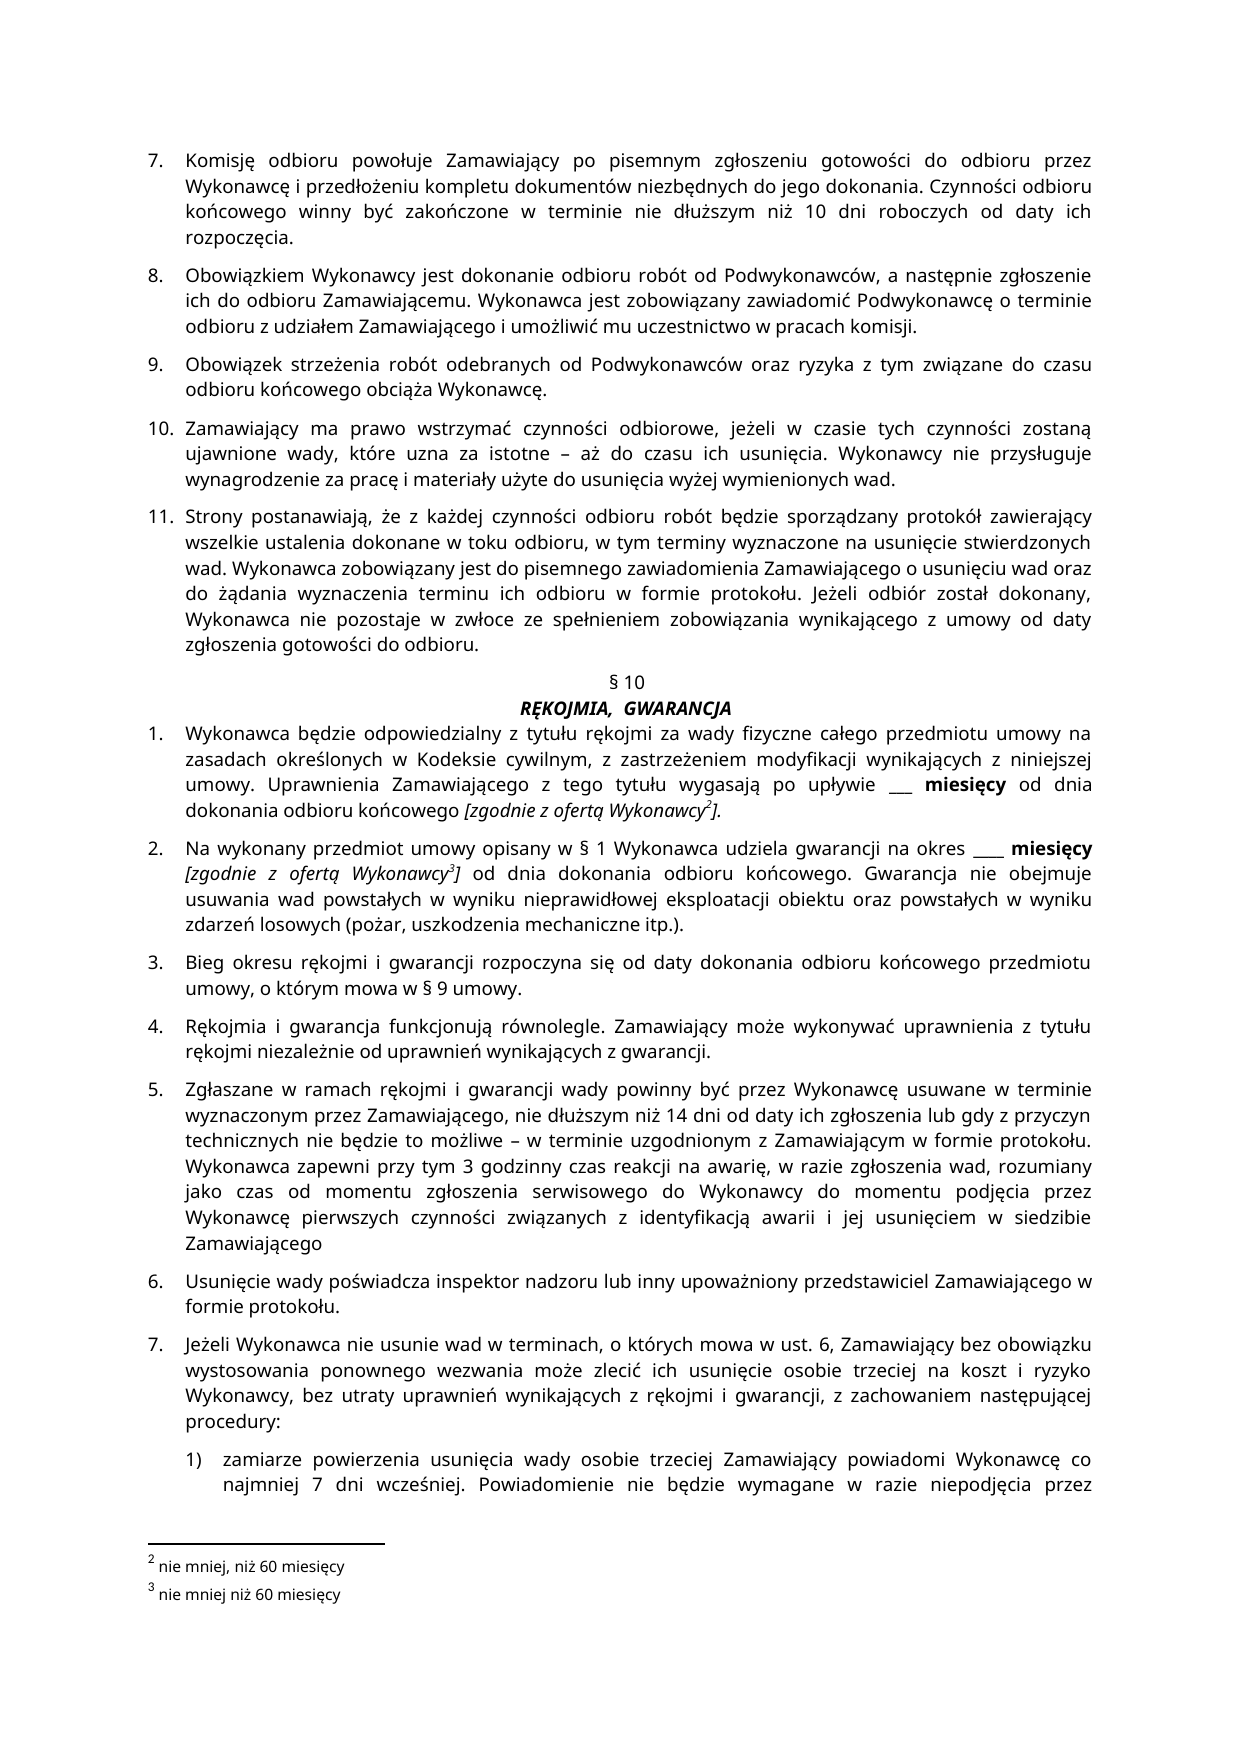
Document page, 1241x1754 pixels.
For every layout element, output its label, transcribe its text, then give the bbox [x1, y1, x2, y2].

list Bieg okresu rękojmi i gwarancji rozpoczyna się od daty dokonania odbioru końcowego przedmiotu umowy, o którym mowa w § 9 umowy. [148, 950, 1093, 1001]
list Obowiązkiem Wykonawcy jest dokonanie odbioru robót od Podwykonawców, a następnie zgłoszenie ich do odbioru Zamawiającemu. Wykonawca jest zobowiązany zawiadomić Podwykonawcę o terminie odbioru z udziałem Zamawiającego i umożliwić mu uczestnictwo w pracach komisji. [148, 262, 1093, 339]
list Zgłaszane w ramach rękojmi i gwarancji wady powinny być przez Wykonawcę usuwane w terminie wyznaczonym przez Zamawiającego, nie dłuższym niż 14 dni od daty ich zgłoszenia lub gdy z przyczyn technicznych nie będzie to możliwe – w terminie uzgodnionym z Zamawiającym w formie protokołu. Wykonawca zapewni przy tym 3 godzinny czas reakcji na awarię, w razie zgłoszenia wad, rozumiany jako czas od momentu zgłoszenia serwisowego do Wykonawcy do momentu podjęcia przez Wykonawcę pierwszych czynności związanych z identyfikacją awarii i jej usunięciem w siedzibie Zamawiającego [148, 1077, 1093, 1255]
text § 10 [161, 669, 1093, 695]
list Rękojmia i gwarancja funkcjonują równolegle. Zamawiający może wykonywać uprawnienia z tytułu rękojmi niezależnie od uprawnień wynikających z gwarancji. [148, 1013, 1093, 1064]
list Usunięcie wady poświadcza inspektor nadzoru lub inny upoważniony przedstawiciel Zamawiającego w formie protokołu. [148, 1268, 1093, 1319]
list Strony postanawiają, że z każdej czynności odbioru robót będzie sporządzany protokół zawierający wszelkie ustalenia dokonane w toku odbioru, w tym terminy wyznaczone na usunięcie stwierdzonych wad. Wykonawca zobowiązany jest do pisemnego zawiadomienia Zamawiającego o usunięciu wad oraz do żądania wyznaczenia terminu ich odbioru w formie protokołu. Jeżeli odbiór został dokonany, Wykonawca nie pozostaje w zwłoce ze spełnieniem zobowiązania wynikającego z umowy od daty zgłoszenia gotowości do odbioru. [148, 504, 1093, 657]
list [185, 1446, 1093, 1497]
list Komisję odbioru powołuje Zamawiający po pisemnym zgłoszeniu gotowości do odbioru przez Wykonawcę i przedłożeniu kompletu dokumentów niezbędnych do jego dokonania. Czynności odbioru końcowego winny być zakończone w terminie nie dłuższym niż 10 dni roboczych od daty ich rozpoczęcia. [148, 148, 1093, 250]
list Zamawiający ma prawo wstrzymać czynności odbiorowe, jeżeli w czasie tych czynności zostaną ujawnione wady, które uzna za istotne – aż do czasu ich usunięcia. Wykonawcy nie przysługuje wynagrodzenie za pracę i materiały użyte do usunięcia wyżej wymienionych wad. [148, 415, 1093, 491]
list Jeżeli Wykonawca nie usunie wad w terminach, o których mowa w ust. 6, Zamawiający bez obowiązku wystosowania ponownego wezwania może zlecić ich usunięcie osobie trzeciej na koszt i ryzyko Wykonawcy, bez utraty uprawnień wynikających z rękojmi i gwarancji, z zachowaniem następującej procedury: [148, 1331, 1093, 1433]
text RĘKOJMIA, GWARANCJA [161, 695, 1093, 721]
list Obowiązek strzeżenia robót odebranych od Podwykonawców oraz ryzyka z tym związane do czasu odbioru końcowego obciąża Wykonawcę. [148, 351, 1093, 402]
list Wykonawca będzie odpowiedzialny z tytułu rękojmi za wady fizyczne całego przedmiotu umowy na zasadach określonych w Kodeksie cywilnym, z zastrzeżeniem modyfikacji wynikających z niniejszej umowy. Uprawnienia Zamawiającego z tego tytułu wygasają po upływie ___ miesięcy od dnia dokonania odbioru końcowego [zgodnie z ofertą Wykonawcy]. [148, 721, 1093, 823]
list Na wykonany przedmiot umowy opisany w § 1 Wykonawca udziela gwarancji na okres ____ miesięcy [zgodnie z ofertą Wykonawcy] od dnia dokonania odbioru końcowego. Gwarancja nie obejmuje usuwania wad powstałych w wyniku nieprawidłowej eksploatacji obiektu oraz powstałych w wyniku zdarzeń losowych (pożar, uszkodzenia mechaniczne itp.). [148, 835, 1093, 937]
